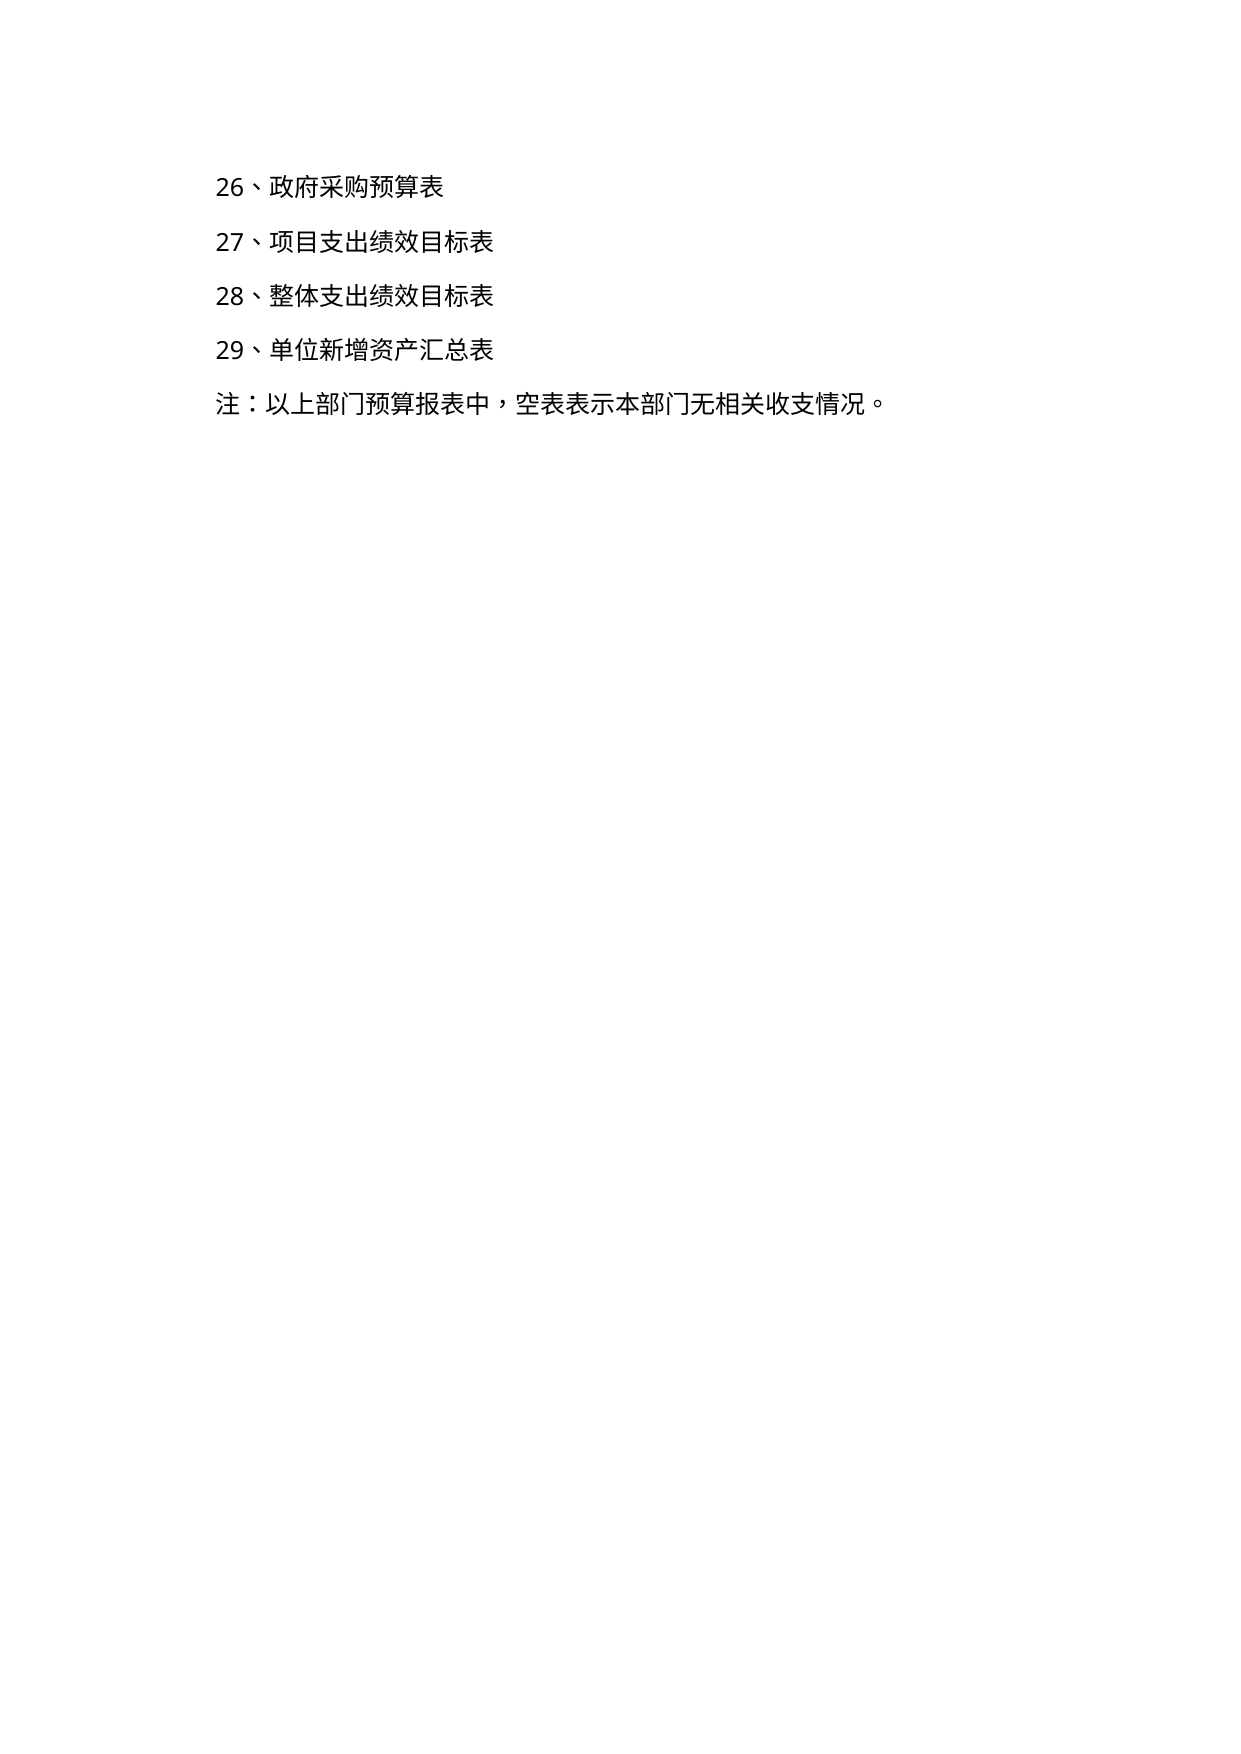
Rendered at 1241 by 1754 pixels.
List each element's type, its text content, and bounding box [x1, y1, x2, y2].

text 28、整体支出绩效目标表 [150, 258, 1090, 312]
text 26、政府采购预算表 [150, 150, 1090, 204]
text 注：以上部门预算报表中，空表表示本部门无相关收支情况。 [150, 367, 1090, 421]
text 27、项目支出绩效目标表 [150, 204, 1090, 258]
text 29、单位新增资产汇总表 [150, 312, 1090, 367]
